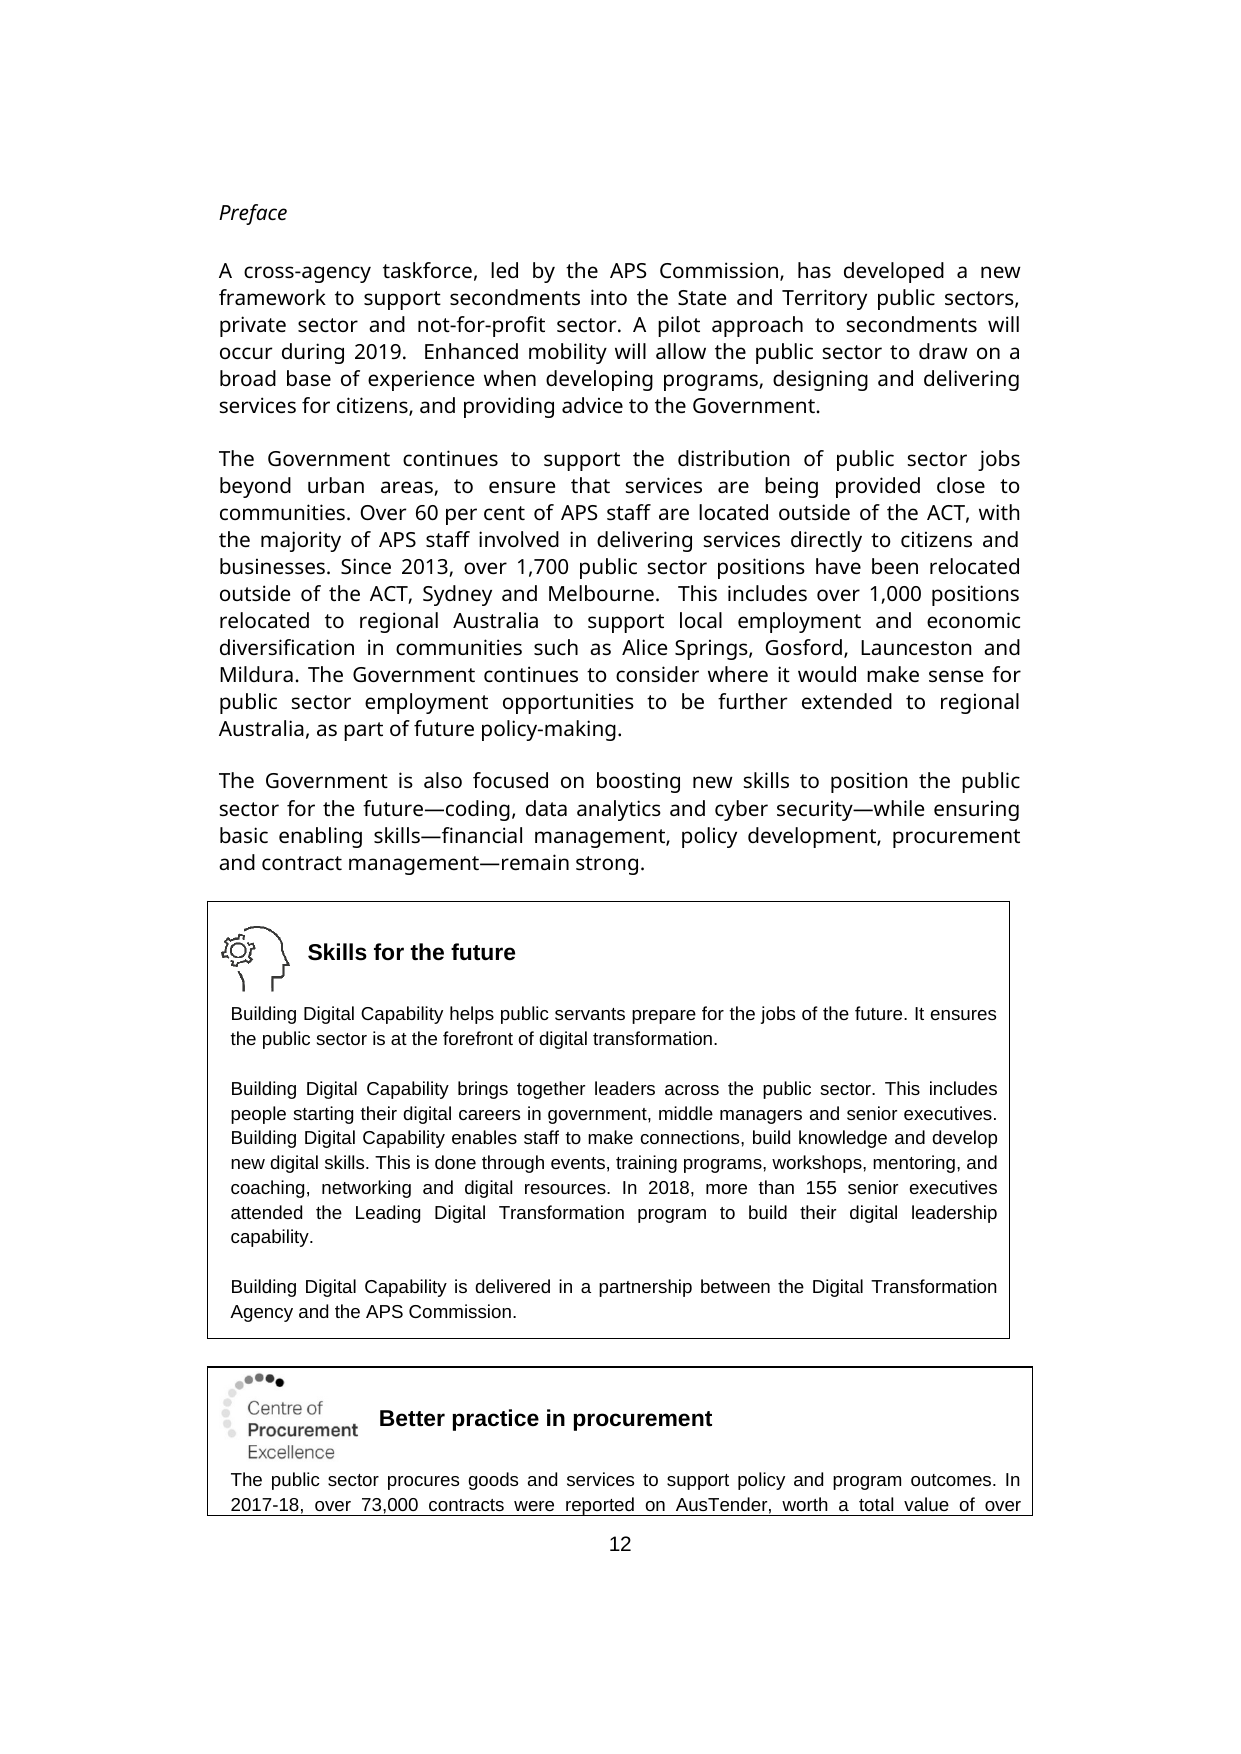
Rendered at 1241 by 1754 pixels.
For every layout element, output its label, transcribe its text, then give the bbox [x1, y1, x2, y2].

text A cross-agency taskforce, led by the APS Commission, has developed a new framework to support secondments into the State and Territory public sectors, private sector and not-for-profit sector. A pilot approach to secondments will occur during 2019. Enhanced mobility will allow the public sector to draw on a broad base of experience when developing programs, designing and delivering services for citizens, and providing advice to the Government. [218, 257, 1022, 419]
text The Government continues to support the distribution of public sector jobs beyond urban areas, to ensure that services are being provided close to communities. Over 60 per cent of APS staff are located outside of the ACT, with the majority of APS staff involved in delivering services directly to citizens and businesses. Since 2013, over 1,700 public sector positions have been relocated outside of the ACT, Sydney and Melbourne. This includes over 1,000 positions relocated to regional Australia to support local employment and economic diversification in communities such as Alice Springs, Gosford, Launceston and Mildura. The Government continues to consider where it would make sense for public sector employment opportunities to be further extended to regional Australia, as part of future policy-making. [218, 444, 1022, 742]
text The Government is also focused on boosting new skills to position the public sector for the future—coding, data analytics and cyber security—while ensuring basic enabling skills—financial management, policy development, procurement and contract management—remain strong. [218, 767, 1022, 876]
table_header Skills for the future Building Digital Capability helps public servants prepare for the jobs of the future. It ensures the public sector is at the forefront of digital transformation. Building Digital Capability brings together leaders across the public sector. This includes people starting their digital careers in government, middle managers and senior executives. Building Digital Capability enables staff to make connections, build knowledge and develop new digital skills. This is done through events, training programs, workshops, mentoring, and coaching, networking and digital resources. In 2018, more than 155 senior executives attended the Leading Digital Transformation program to build their digital leadership capability. Building Digital Capability is delivered in a partnership between the Digital Transformation Agency and the APS Commission. [208, 902, 1009, 1338]
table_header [208, 1368, 1032, 1515]
picture [218, 1371, 360, 1463]
picture [213, 900, 298, 1016]
